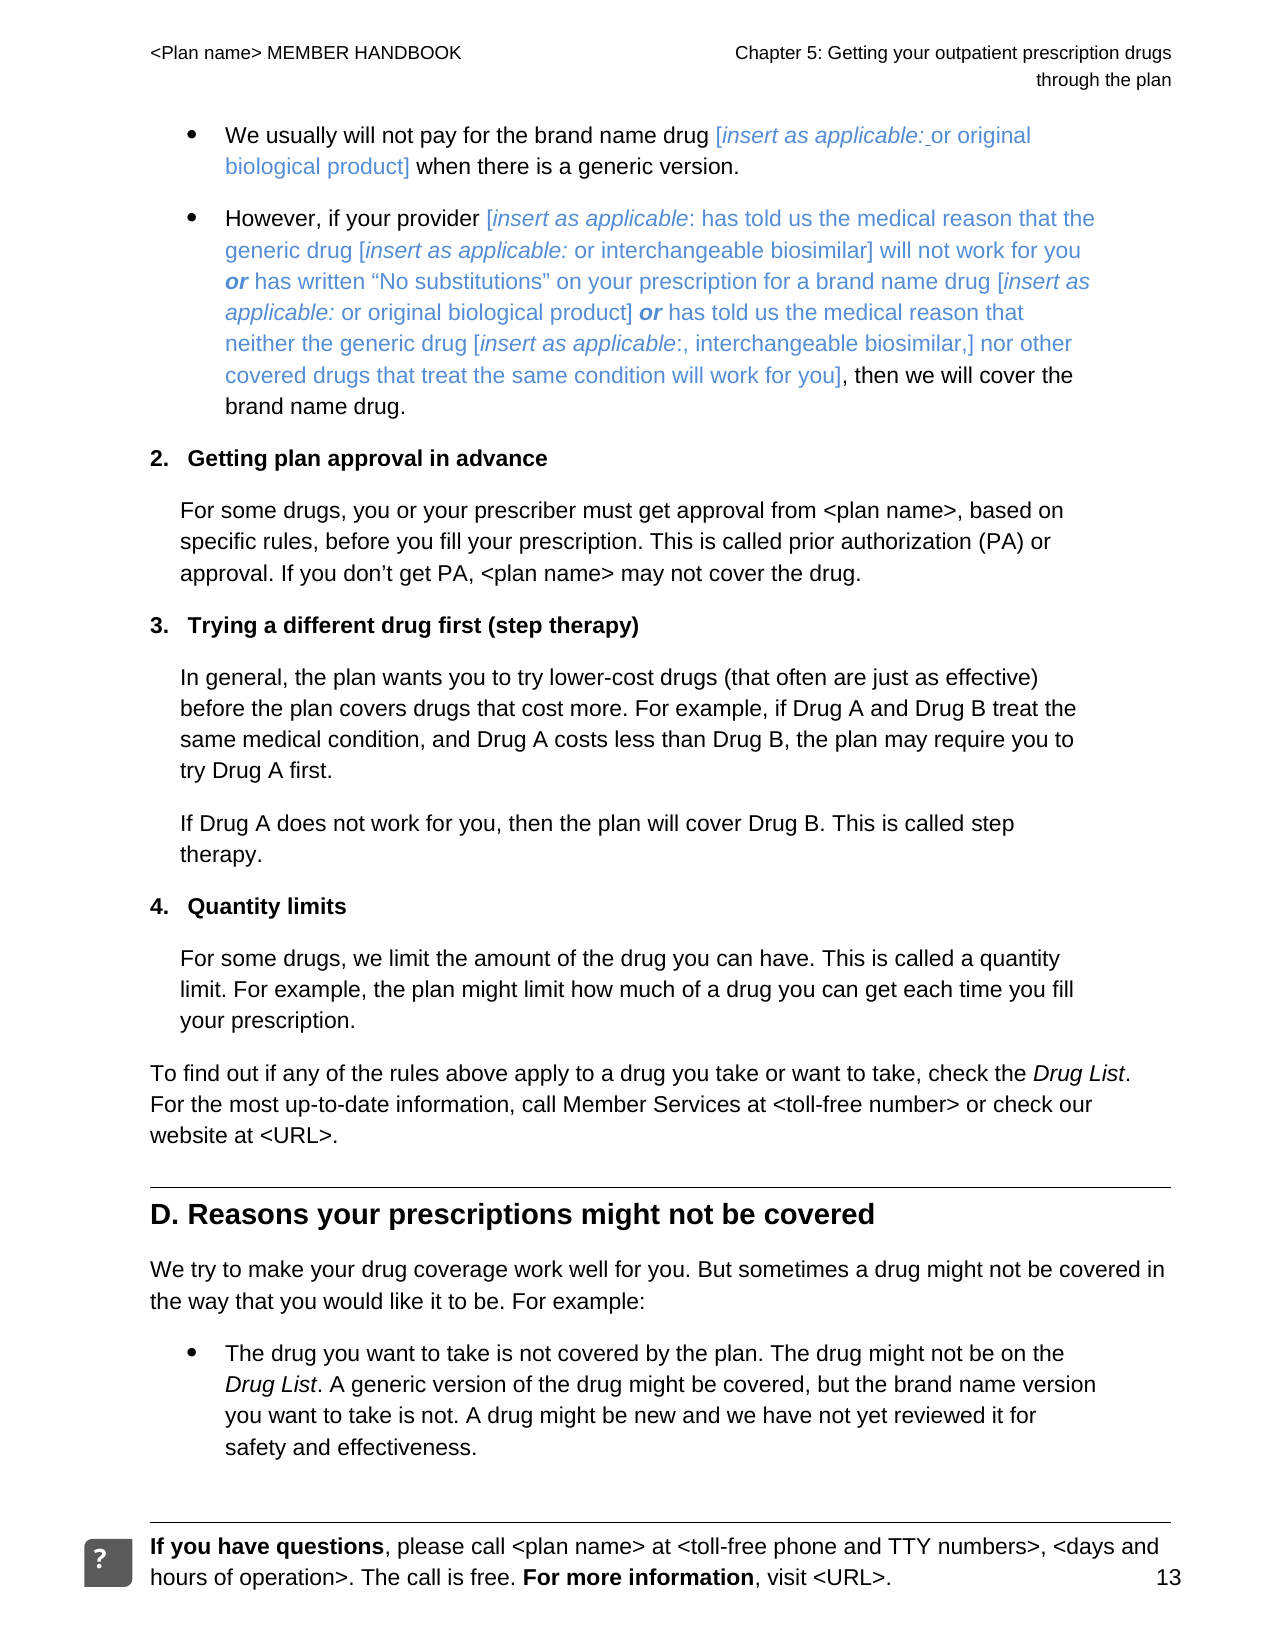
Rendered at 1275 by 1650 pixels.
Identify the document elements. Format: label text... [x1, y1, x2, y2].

text If Drug A does not work for you, then the plan will cover Drug B. This is called step therapy. [180, 806, 1096, 868]
text In general, the plan wants you to try lower-cost drugs (that often are just as effective) before the plan covers drugs that cost more. For example, if Drug A and Drug B treat the same medical condition, and Drug A costs less than Drug B, the plan may require you to try Drug A first. [180, 660, 1096, 785]
text To find out if any of the rules above apply to a drug you take or want to take, check the Drug List. For the most up-to-date information, call Member Services at <toll-free number> or check our website at <URL>. [150, 1056, 1171, 1150]
list However, if your provider [insert as applicable: has told us the medical reason that the generic drug [insert as applicable: or interchangeable biosimilar] will not work for you or has written “No substitutions” on your prescription for a brand name drug [insert as applicable: or original biological product] or has told us the medical reason that neither the generic drug [insert as applicable:, interchangeable biosimilar,] nor other covered drugs that treat the same condition will work for you], then we will cover the brand name drug. [187, 202, 1096, 421]
subtitle Reasons your prescriptions might not be covered [150, 1188, 1171, 1232]
list Trying a different drug first (step therapy) [150, 608, 1096, 639]
text For some drugs, you or your prescriber must get approval from <plan name>, based on specific rules, before you fill your prescription. This is called prior authorization (PA) or approval. If you don’t get PA, <plan name> may not cover the drug. [180, 493, 1096, 587]
list For some drugs, we limit the amount of the drug you can have. This is called a quantity limit. For example, the plan might limit how much of a drug you can get each time you fill your prescription. [180, 941, 1096, 1035]
list Quantity limits [150, 889, 1096, 921]
list We usually will not pay for the brand name drug [insert as applicable: or original biological product] when there is a generic version. [187, 118, 1096, 181]
list Getting plan approval in advance [150, 441, 1096, 473]
text We try to make your drug coverage work well for you. But sometimes a drug might not be covered in the way that you would like it to be. For example: [150, 1253, 1171, 1315]
list The drug you want to take is not covered by the plan. The drug might not be on the Drug List. A generic version of the drug might be covered, but the brand name version you want to take is not. A drug might be new and we have not yet reviewed it for safety and effectiveness. [187, 1336, 1096, 1461]
